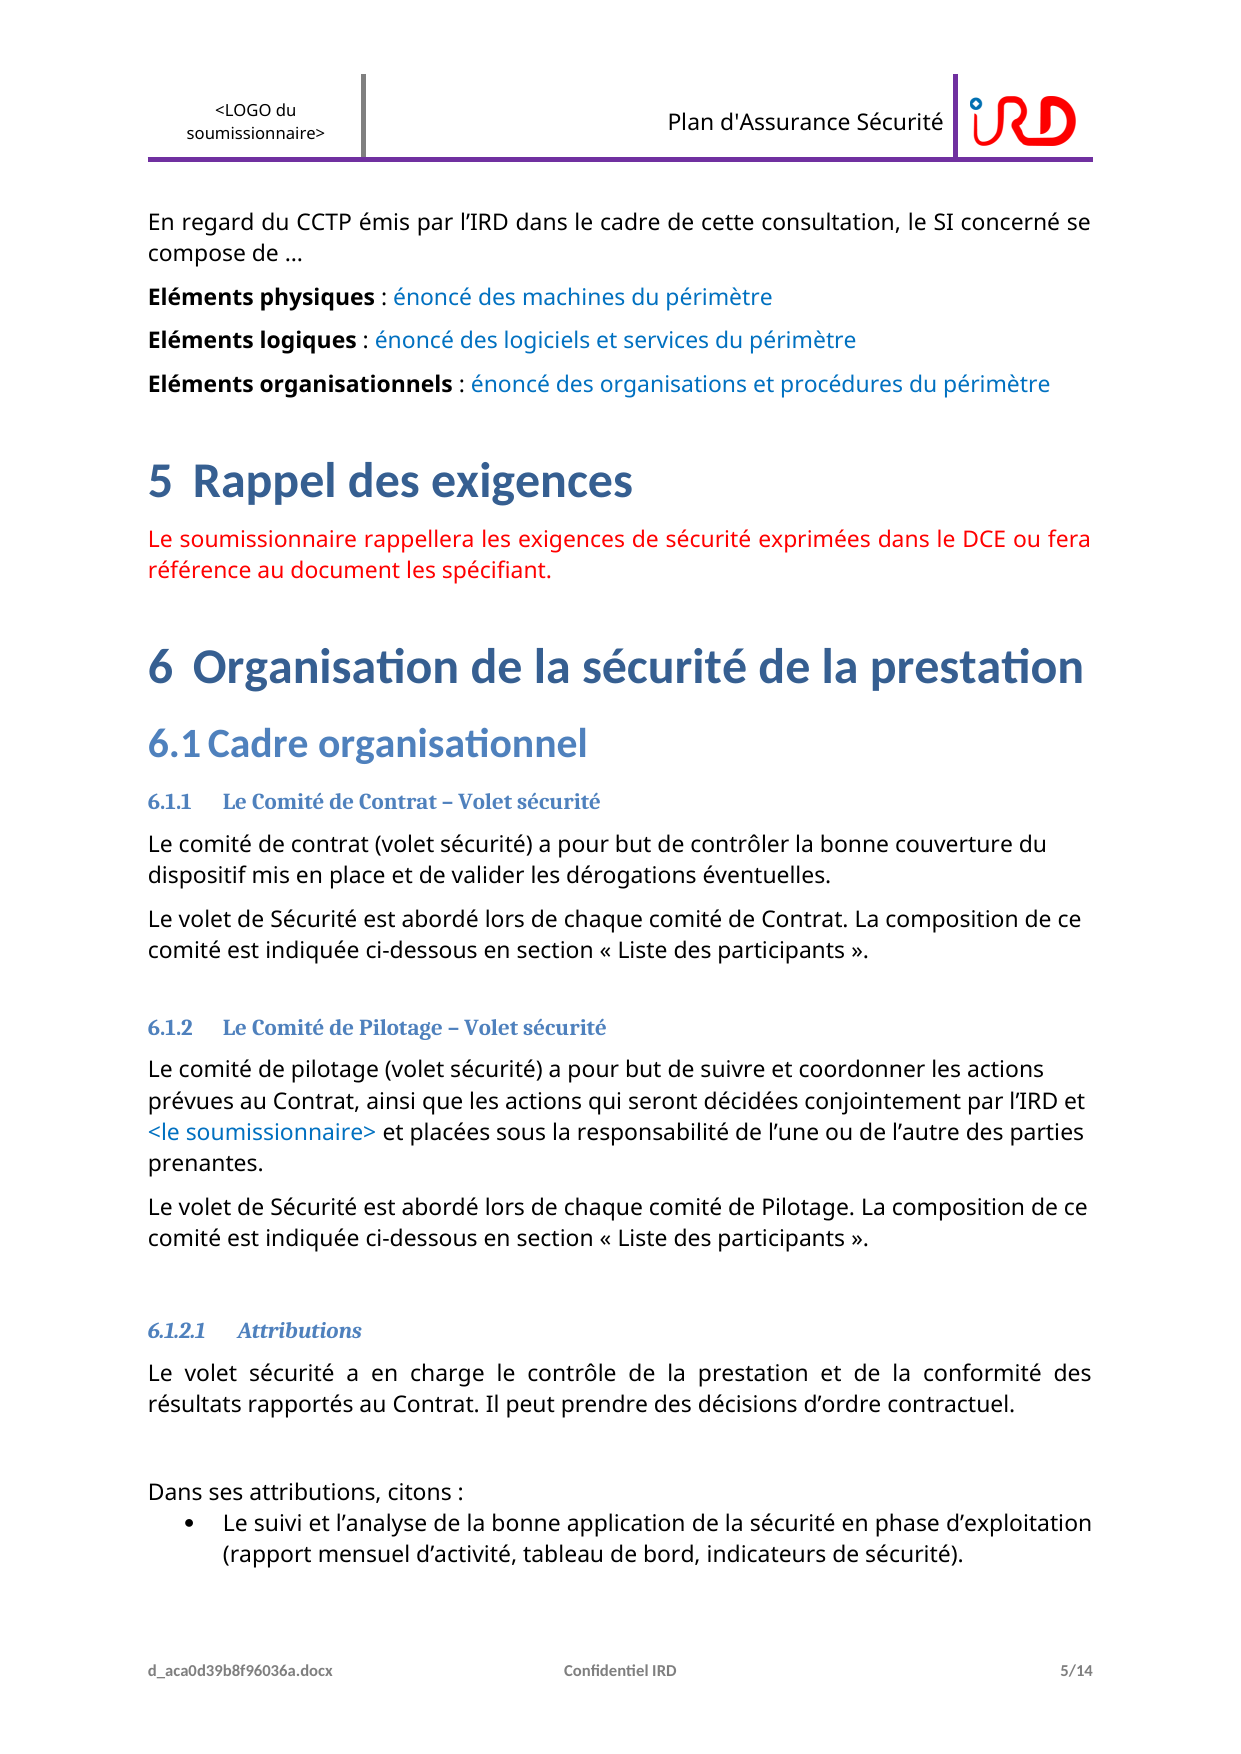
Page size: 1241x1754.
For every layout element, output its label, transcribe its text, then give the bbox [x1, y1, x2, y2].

text Eléments physiques : énoncé des machines du périmètre [148, 281, 1093, 312]
subtitle Le Comité de Contrat – Volet sécurité [148, 789, 1093, 815]
subtitle Attributions [148, 1318, 1093, 1344]
text Eléments logiques : énoncé des logiciels et services du périmètre [148, 324, 1093, 356]
list Le suivi et l’analyse de la bonne application de la sécurité en phase d’exploitation (rapport mensuel d’activité, tableau de bord, indicateurs de sécurité). [185, 1507, 1093, 1569]
text Le volet sécurité a en charge le contrôle de la prestation et de la conformité des résultats rapportés au Contrat. Il peut prendre des décisions d’ordre contractuel. [148, 1357, 1093, 1419]
subtitle Le Comité de Pilotage – Volet sécurité [148, 1014, 1093, 1041]
subtitle Rappel des exigences [148, 449, 1093, 510]
text Eléments organisationnels : énoncé des organisations et procédures du périmètre [148, 368, 1093, 399]
text Dans ses attributions, citons : [148, 1476, 1093, 1507]
subtitle Organisation de la sécurité de la prestation [148, 635, 1093, 696]
text Le comité de contrat (volet sécurité) a pour but de contrôler la bonne couverture du dispositif mis en place et de valider les dérogations éventuelles. [148, 828, 1093, 890]
subtitle Cadre organisationnel [148, 717, 1093, 768]
text Le comité de pilotage (volet sécurité) a pour but de suivre et coordonner les actions prévues au Contrat, ainsi que les actions qui seront décidées conjointement par l’IRD et <le soumissionnaire> et placées sous la responsabilité de l’une ou de l’autre des parties prenantes. [148, 1053, 1093, 1178]
text Le volet de Sécurité est abordé lors de chaque comité de Pilotage. La composition de ce comité est indiquée ci-dessous en section « Liste des participants ». [148, 1191, 1093, 1253]
text Le volet de Sécurité est abordé lors de chaque comité de Contrat. La composition de ce comité est indiquée ci-dessous en section « Liste des participants ». [148, 903, 1093, 965]
text En regard du CCTP émis par l’IRD dans le cadre de cette consultation, le SI concerné se compose de … [148, 206, 1093, 268]
picture [967, 93, 1078, 150]
text Le soumissionnaire rappellera les exigences de sécurité exprimées dans le DCE ou fera référence au document les spécifiant. [148, 523, 1093, 585]
